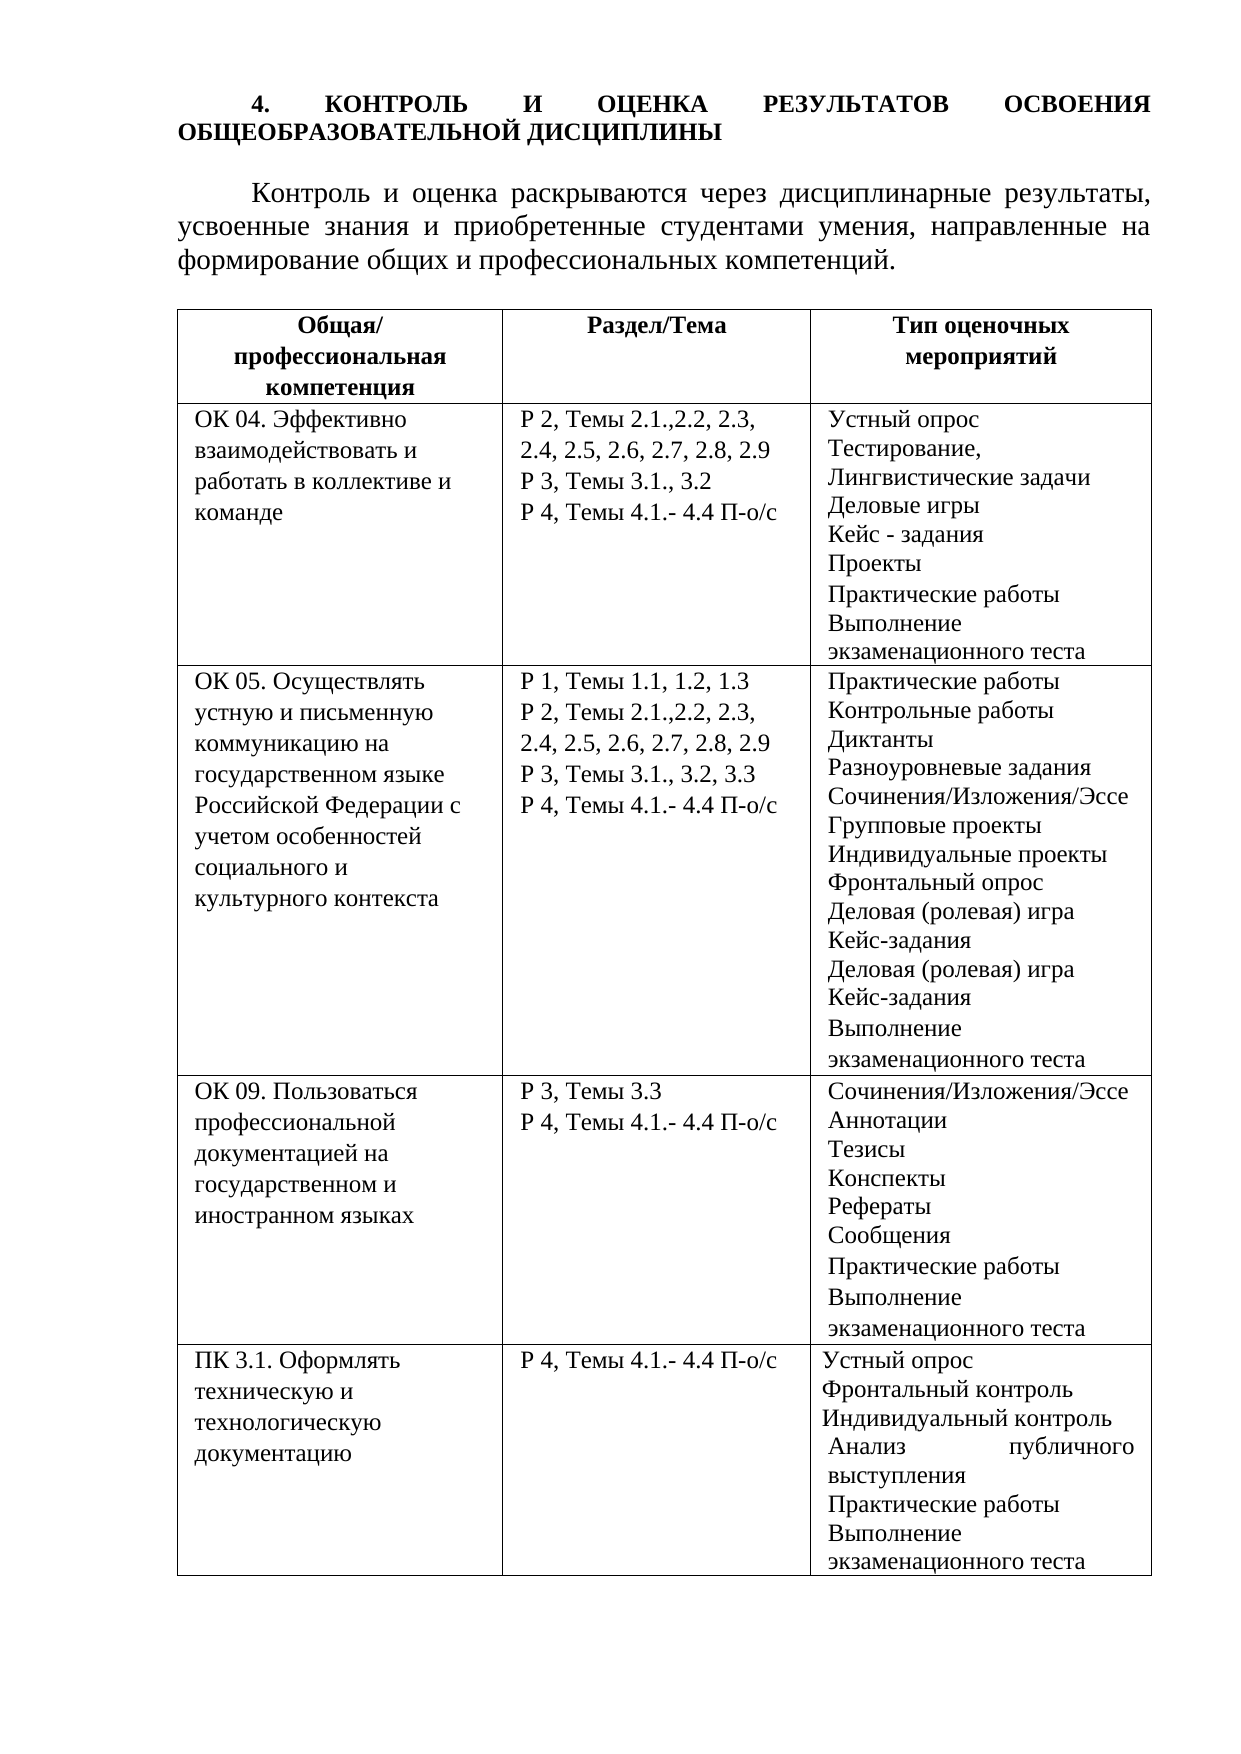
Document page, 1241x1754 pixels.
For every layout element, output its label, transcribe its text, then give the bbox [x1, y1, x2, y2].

table_cell ПК 3.1. Оформлять техническую и технологическую документацию [178, 1345, 502, 1575]
text Контроль и оценка раскрываются через дисциплинарные результаты, усвоенные знания и приобретенные студентами умения, направленные на формирование общих и профессиональных компетенций. [177, 175, 1152, 276]
table_cell Р 1, Темы 1.1, 1.2, 1.3 Р 2, Темы 2.1.,2.2, 2.3, 2.4, 2.5, 2.6, 2.7, 2.8, 2.9 Р 3, Темы 3.1., 3.2, 3.3 Р 4, Темы 4.1.- 4.4 П-о/с [503, 666, 810, 1075]
table_cell Р 3, Темы 3.3 Р 4, Темы 4.1.- 4.4 П-о/с [503, 1076, 810, 1344]
table_header Тип оценочных мероприятий [811, 310, 1151, 403]
table_header Общая/профессиональная компетенция [178, 310, 502, 403]
table_cell Р 4, Темы 4.1.- 4.4 П-о/с [503, 1345, 810, 1575]
table_cell Устный опрос Фронтальный контроль Индивидуальный контроль Анализ публичного выступления Практические работы Выполнение экзаменационного теста [811, 1345, 1151, 1575]
table_cell ОК 04. Эффективно взаимодействовать и работать в коллективе и команде [178, 404, 502, 665]
table_cell Сочинения/Изложения/Эссе Аннотации Тезисы Конспекты Рефераты Сообщения Практические работы Выполнение экзаменационного теста [811, 1076, 1151, 1344]
text 4. КОНТРОЛЬ И ОЦЕНКА РЕЗУЛЬТАТОВ ОСВОЕНИЯ ОБЩЕОБРАЗОВАТЕЛЬНОЙ ДИСЦИПЛИНЫ [177, 89, 1152, 146]
table_cell Р 2, Темы 2.1.,2.2, 2.3, 2.4, 2.5, 2.6, 2.7, 2.8, 2.9 Р 3, Темы 3.1., 3.2 Р 4, Темы 4.1.- 4.4 П-о/с [503, 404, 810, 665]
table_cell Устный опрос Тестирование, Лингвистические задачи Деловые игры Кейс - задания Проекты Практические работы Выполнение экзаменационного теста [811, 404, 1151, 665]
table_cell Практические работы Контрольные работы Диктанты Разноуровневые задания Сочинения/Изложения/Эссе Групповые проекты Индивидуальные проекты Фронтальный опрос Деловая (ролевая) игра Кейс-задания Деловая (ролевая) игра Кейс-задания Выполнение экзаменационного теста [811, 666, 1151, 1075]
table_cell ОК 05. Осуществлять устную и письменную коммуникацию на государственном языке Российской Федерации с учетом особенностей социального и культурного контекста [178, 666, 502, 1075]
table_cell ОК 09. Пользоваться профессиональной документацией на государственном и иностранном языках [178, 1076, 502, 1344]
table_header Раздел/Тема [503, 310, 810, 403]
